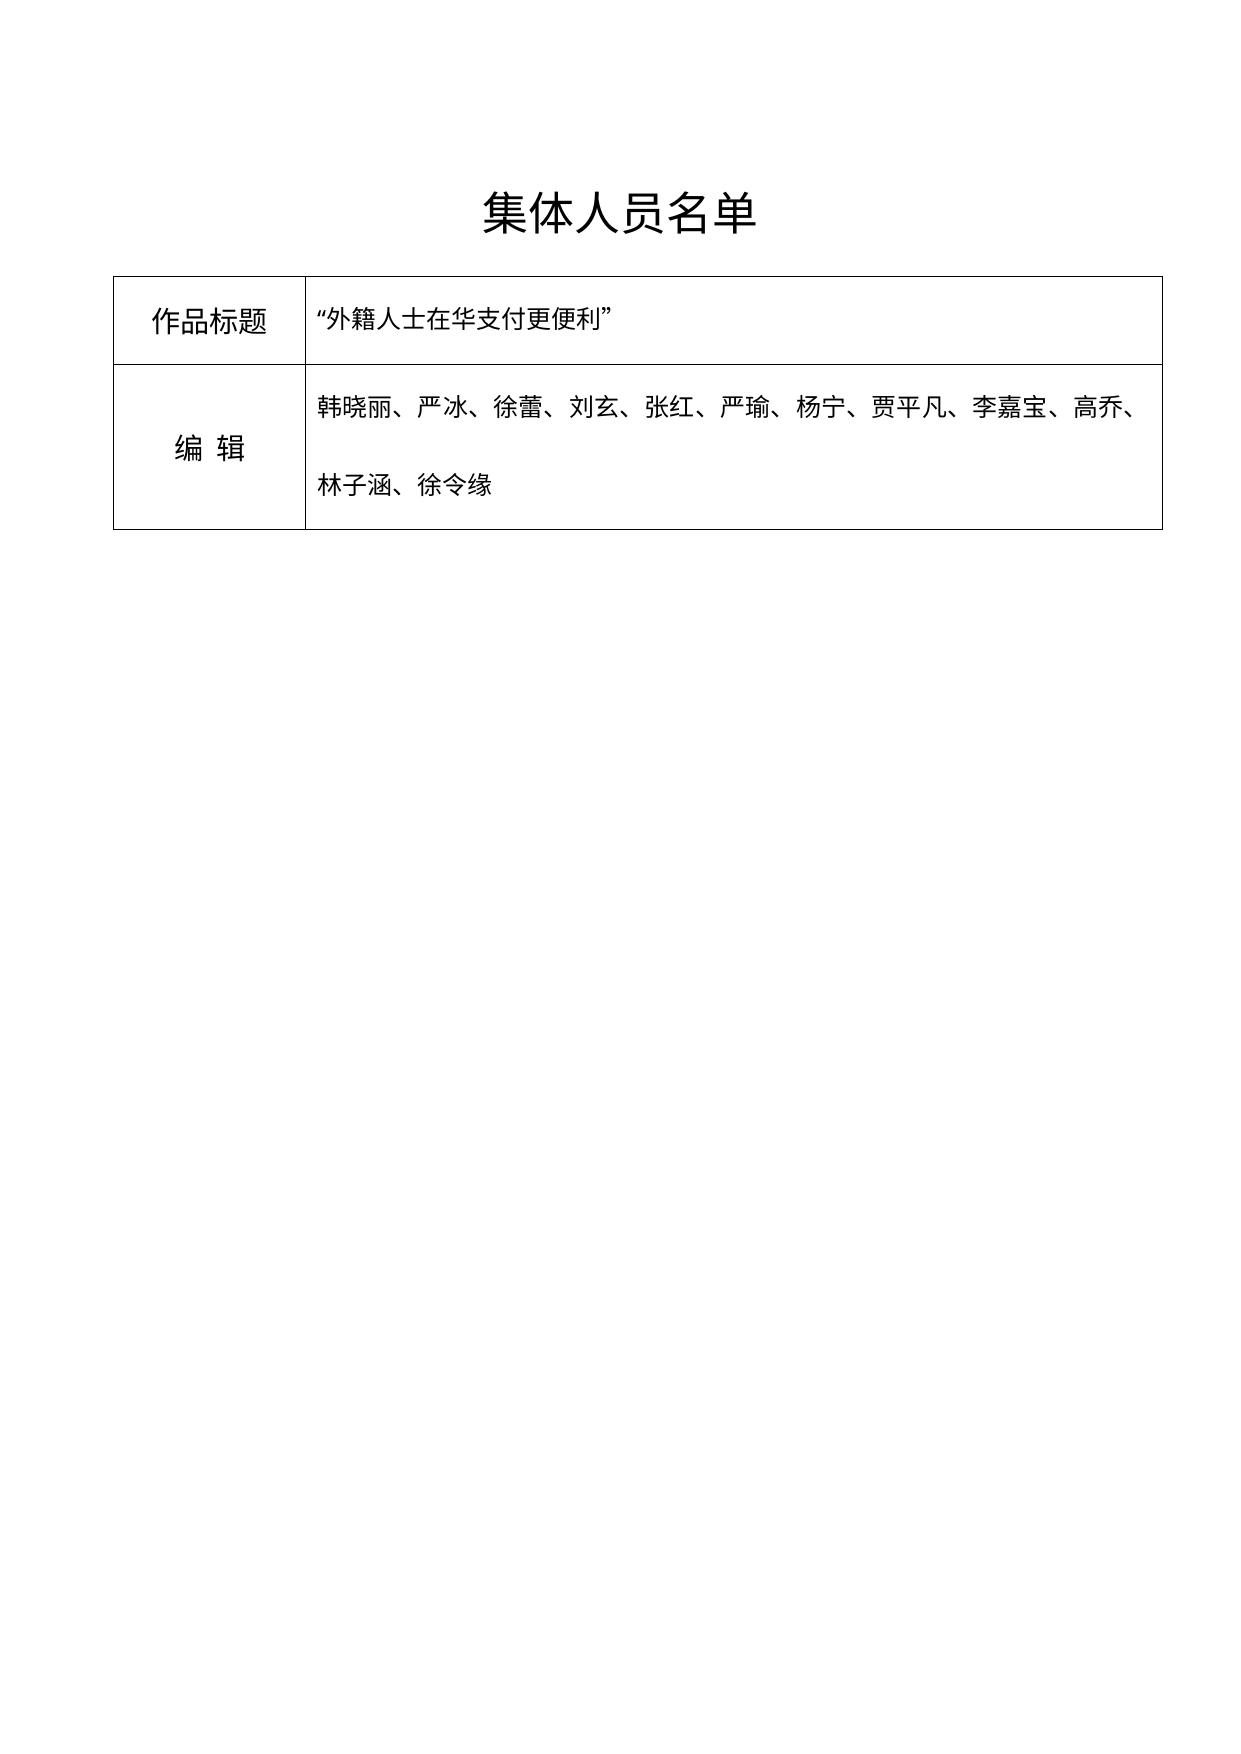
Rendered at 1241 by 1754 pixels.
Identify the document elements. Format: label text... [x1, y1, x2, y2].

table_cell 韩晓丽、严冰、徐蕾、刘玄、张红、严瑜、杨宁、贾平凡、李嘉宝、高乔、林子涵、徐令缘 [306, 365, 1162, 529]
text 集体人员名单 [187, 162, 1053, 259]
table_header 作品标题 [114, 277, 305, 363]
table_cell 编 辑 [114, 365, 305, 529]
table_header “外籍人士在华支付更便利” [306, 277, 1162, 363]
